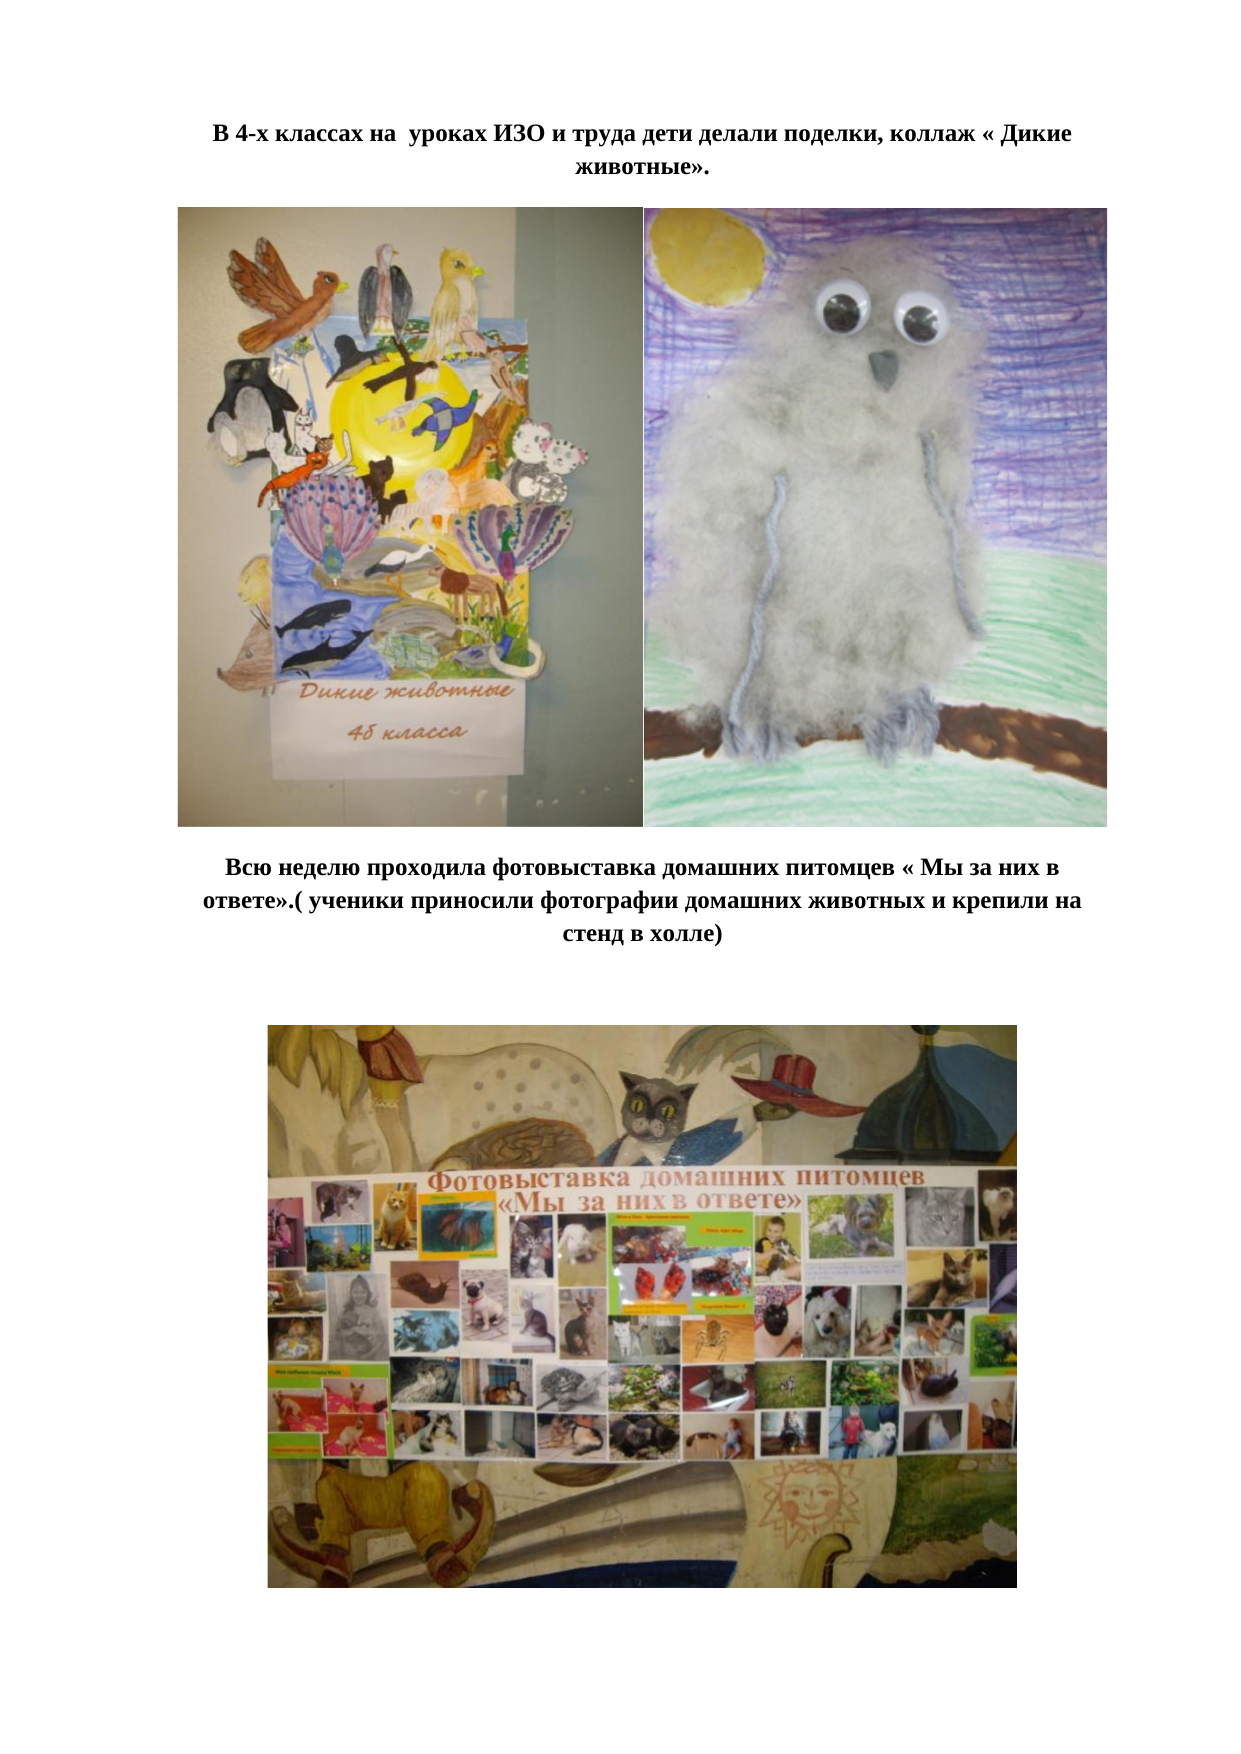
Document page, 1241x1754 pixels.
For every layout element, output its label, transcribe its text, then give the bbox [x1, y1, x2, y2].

picture [267, 1025, 1017, 1588]
picture [178, 207, 1108, 827]
text В 4-х классах на уроках ИЗО и труда дети делали поделки, коллаж « Дикие животные». [177, 118, 1107, 180]
text Всю неделю проходила фотовыставка домашних питомцев « Мы за них в ответе».( ученики приносили фотографии домашних животных и крепили на стенд в холле) [177, 852, 1107, 947]
